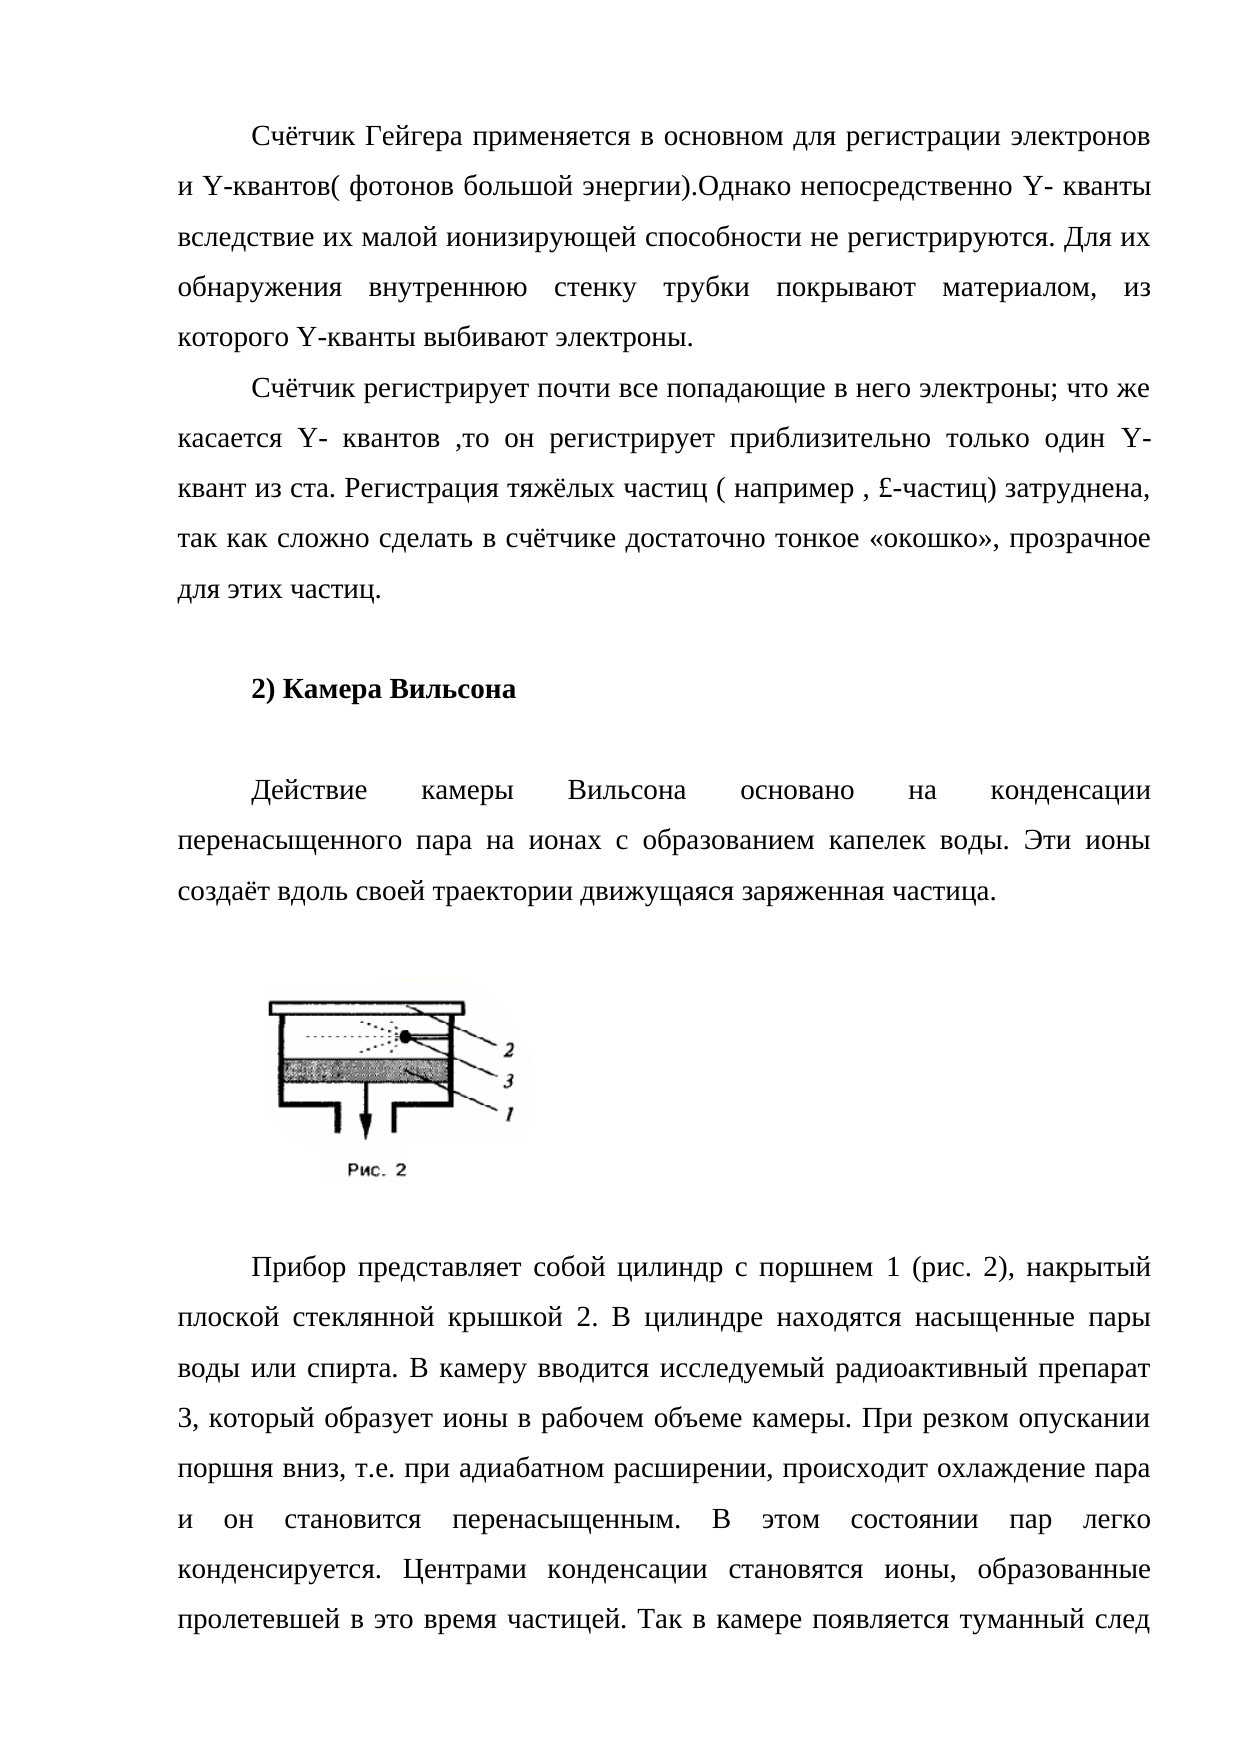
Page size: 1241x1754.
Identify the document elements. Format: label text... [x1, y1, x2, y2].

text Действие камеры Вильсона основано на конденсации перенасыщенного пара на ионах с образованием капелек воды. Эти ионы создаёт вдоль своей траектории движущаяся заряженная частица. [177, 772, 1152, 906]
text Счётчик регистрирует почти все попадающие в него электроны; что же касается Y- квантов ,то он регистрирует приблизительно только один Y-квант из ста. Регистрация тяжёлых частиц ( например , £-частиц) затруднена, так как сложно сделать в счётчике достаточно тонкое «окошко», прозрачное для этих частиц. [177, 370, 1152, 604]
picture [251, 973, 530, 1185]
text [177, 1249, 1152, 1635]
text Счётчик Гейгера применяется в основном для регистрации электронов и Y-квантов( фотонов большой энергии).Однако непосредственно Y- кванты вследствие их малой ионизирующей способности не регистрируются. Для их обнаружения внутреннюю стенку трубки покрывают материалом, из которого Y-кванты выбивают электроны. [177, 118, 1152, 353]
text 2) Камера Вильсона [177, 672, 1152, 705]
